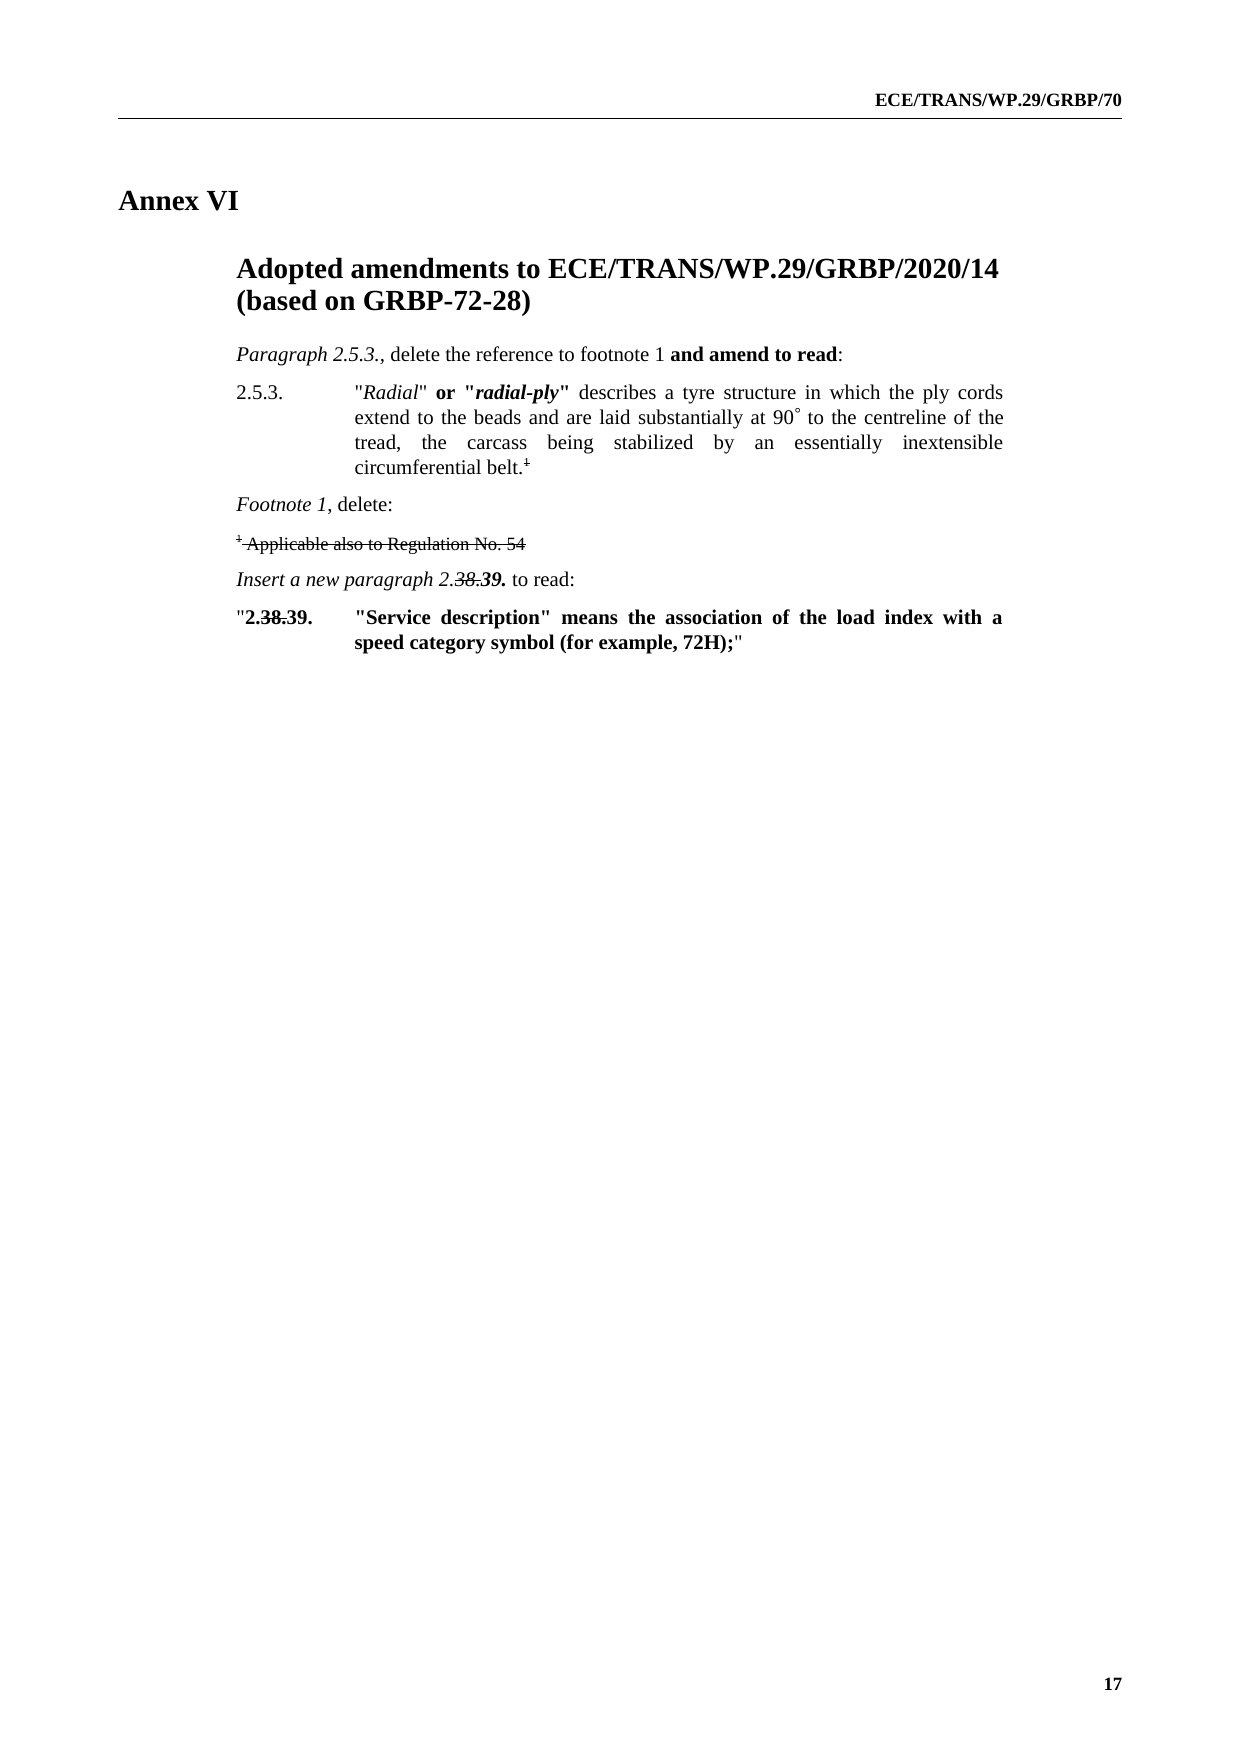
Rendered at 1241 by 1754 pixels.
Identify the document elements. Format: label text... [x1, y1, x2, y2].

text 1 Applicable also to Regulation No. 54 [236, 529, 1004, 554]
text Adopted amendments to ECE/TRANS/WP.29/GRBP/2020/14 (based on GRBP-72-28) [118, 254, 1004, 316]
text 2.5.3. "Radial" or "radial-ply" describes a tyre structure in which the ply cords extend to the beads and are laid substantially at 90 to the centreline of the tread, the carcass being stabilized by an essentially inextensible circumferential belt.1 [236, 379, 1004, 479]
text Paragraph 2.5.3., delete the reference to footnote 1 and amend to read: [236, 341, 1122, 366]
text Insert a new paragraph 2.38.39. to read: [236, 566, 1004, 591]
text Annex VI [118, 185, 1004, 216]
text "2.38.39. "Service description" means the association of the load index with a speed category symbol (for example, 72H);" [236, 604, 1004, 654]
text Footnote 1, delete: [236, 491, 1004, 516]
